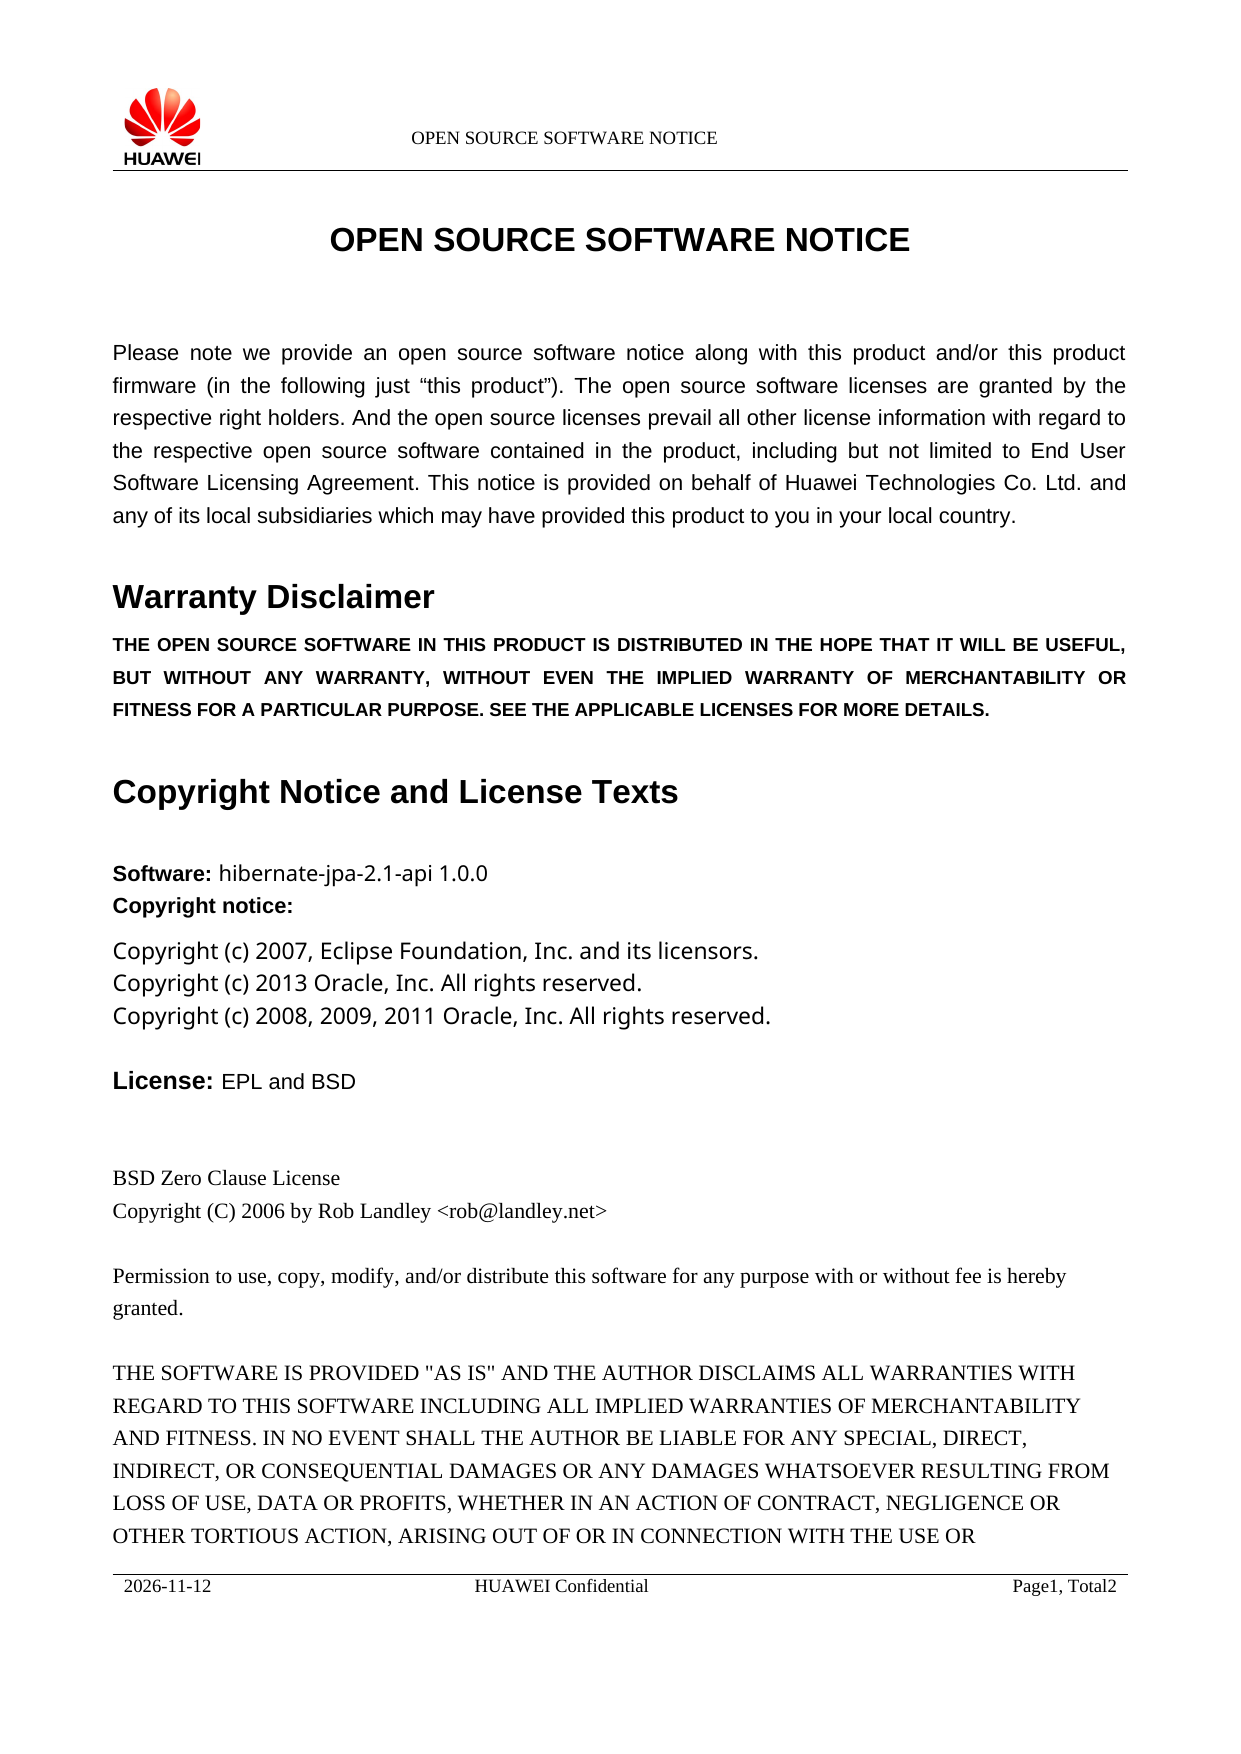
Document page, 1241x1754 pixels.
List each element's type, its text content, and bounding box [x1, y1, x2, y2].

text License: EPL and BSD [112, 1064, 1128, 1096]
text Copyright Notice and License Texts [112, 759, 1128, 824]
text Warranty Disclaimer [112, 564, 1128, 629]
text Please note we provide an open source software notice along with this product and/or this product firmware (in the following just “this product”). The open source software licenses are granted by the respective right holders. And the open source licenses prevail all other license information with regard to the respective open source software contained in the product, including but not limited to End User Software Licensing Agreement. This notice is provided on behalf of Huawei Technologies Co. Ltd. and any of its local subsidiaries which may have provided this product to you in your local country. [112, 336, 1128, 531]
title Software: hibernate-jpa-2.1-api 1.0.0 [112, 856, 1128, 889]
text The open source software in this product is distributed in the hope that it will be useful, but WITHOUT ANY WARRANTY, without even the implied warranty of MERCHANTABILITY or FITNESS FOR A PARTICULAR PURPOSE. See the applicable licenses for more details. [112, 629, 1128, 726]
text OPEN SOURCE SOFTWARE NOTICE [112, 206, 1128, 271]
text Copyright notice: [112, 889, 1128, 921]
picture [124, 88, 201, 165]
text Copyright (c) 2007, Eclipse Foundation, Inc. and its licensors. Copyright (c) 2013 Oracle, Inc. All rights reserved. Copyright (c) 2008, 2009, 2011 Oracle, Inc. All rights reserved. [112, 934, 1128, 1064]
